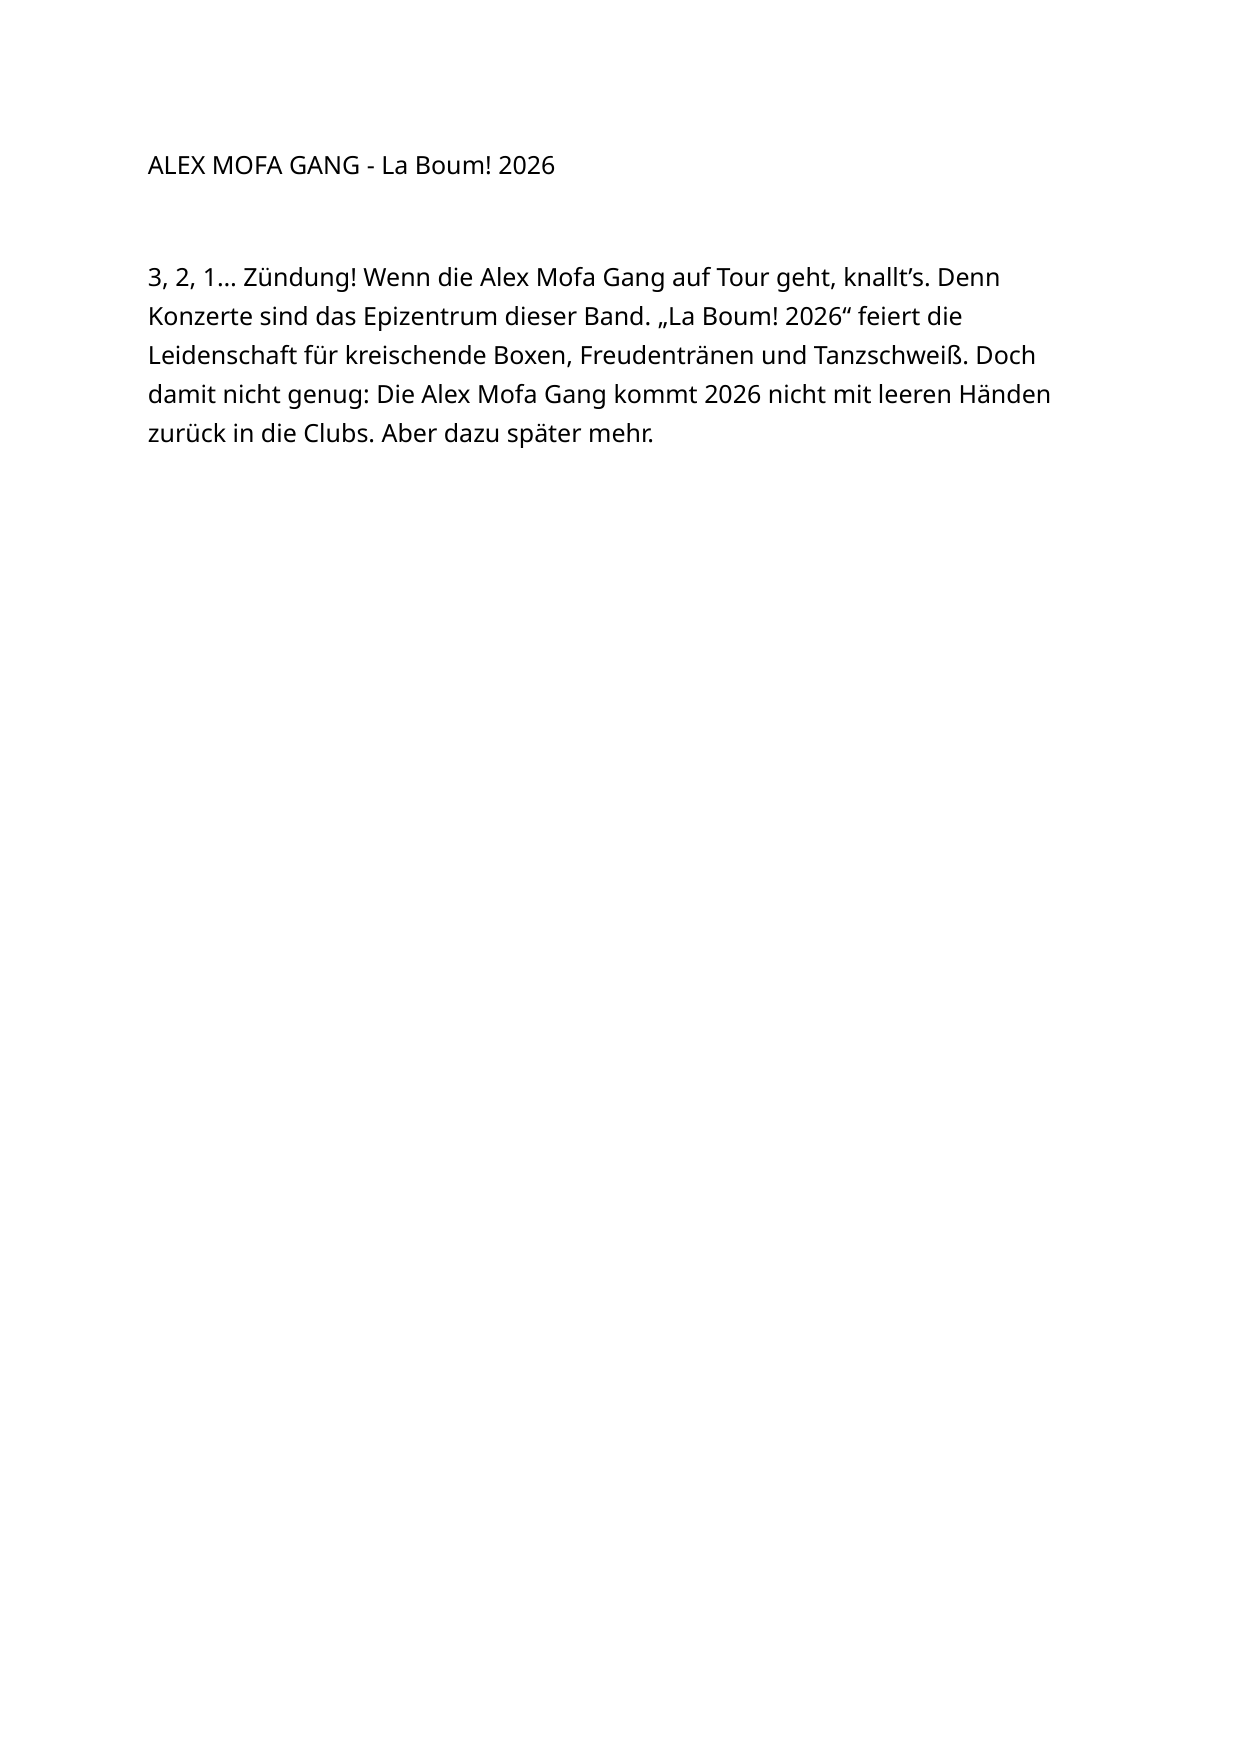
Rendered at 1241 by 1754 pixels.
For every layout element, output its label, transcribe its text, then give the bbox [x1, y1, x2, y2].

text 3, 2, 1… Zündung! Wenn die Alex Mofa Gang auf Tour geht, knallt’s. Denn Konzerte sind das Epizentrum dieser Band. „La Boum! 2026“ feiert die Leidenschaft für kreischende Boxen, Freudentränen und Tanzschweiß. Doch damit nicht genug: Die Alex Mofa Gang kommt 2026 nicht mit leeren Händen zurück in die Clubs. Aber dazu später mehr. [148, 259, 1093, 450]
text ALEX MOFA GANG - La Boum! 2026 [148, 148, 1093, 182]
